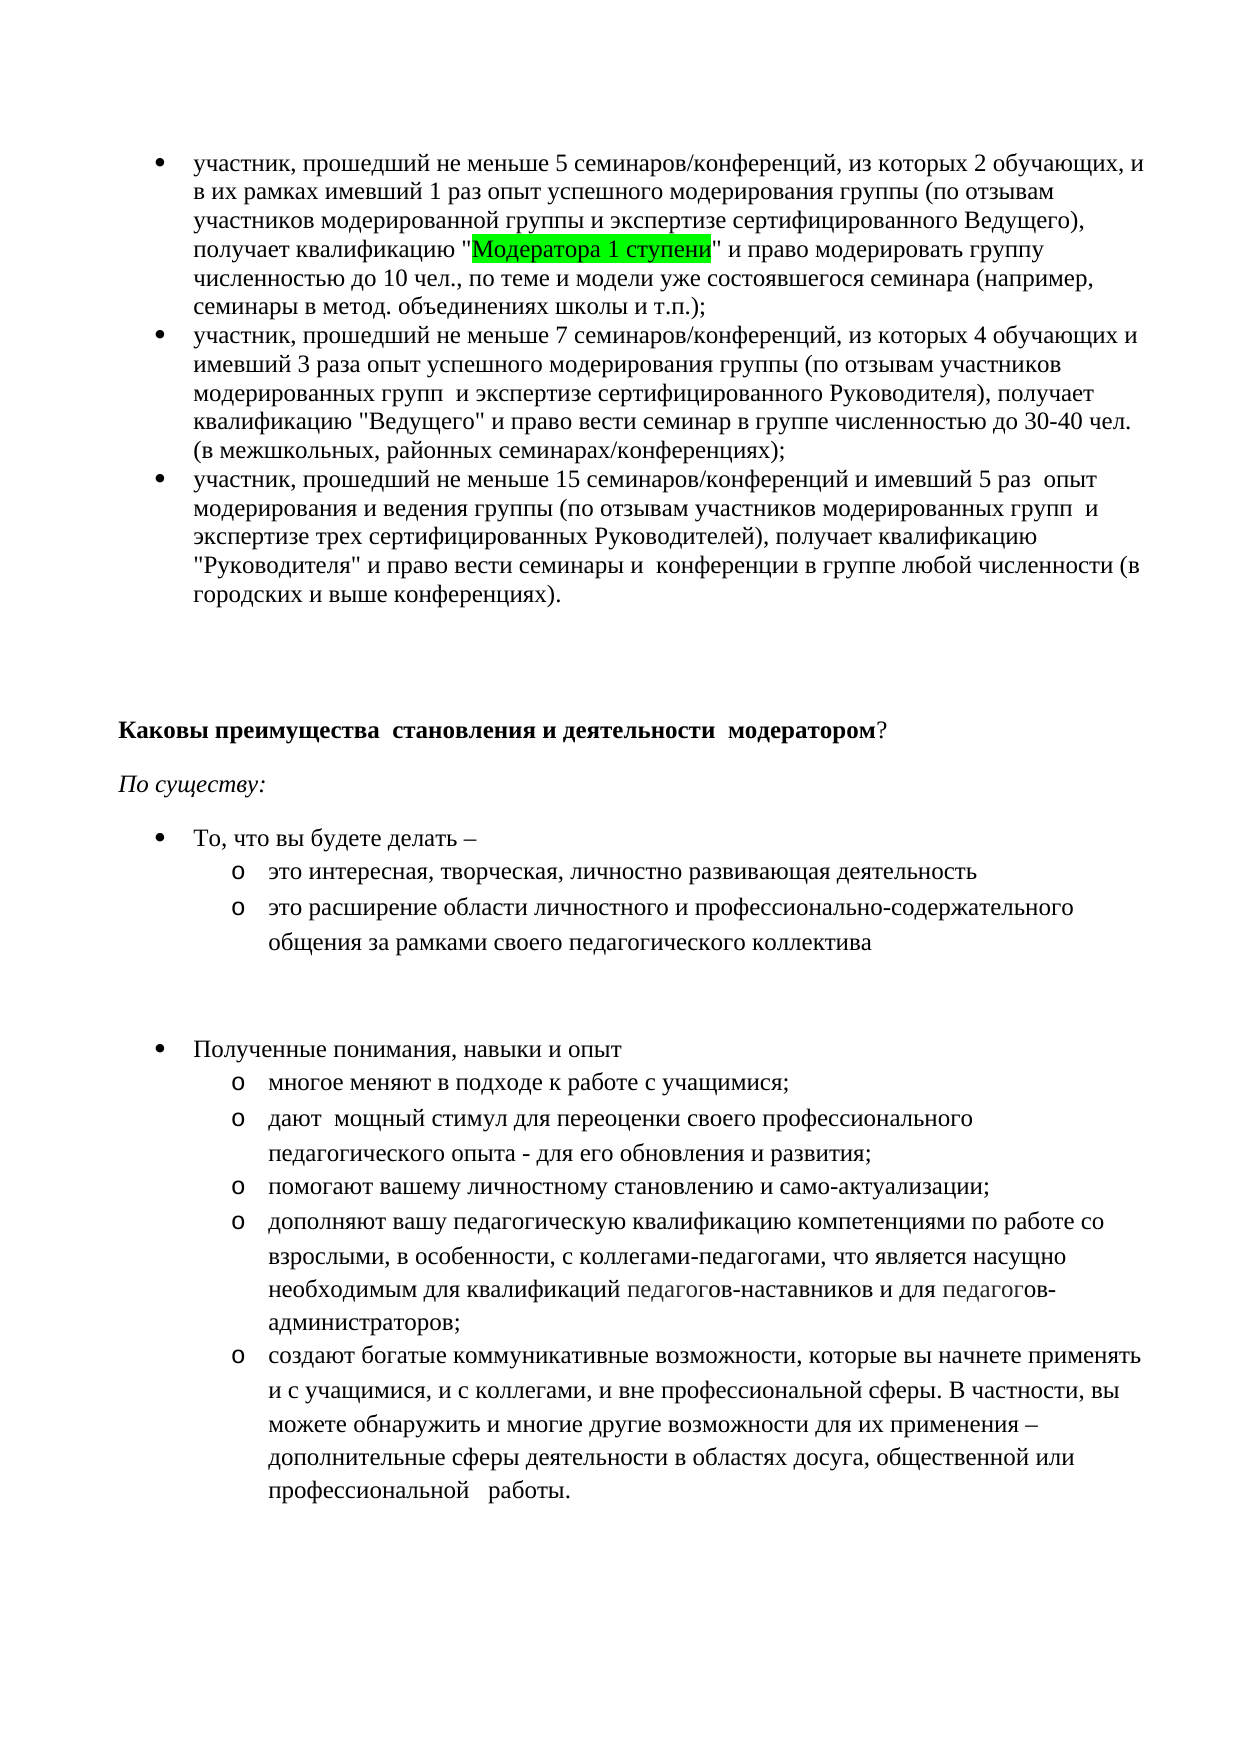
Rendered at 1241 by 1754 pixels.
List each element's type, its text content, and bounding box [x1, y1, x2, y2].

list дополняют вашу педагогическую квалификацию компетенциями по работе со взрослыми, в особенности, с коллегами-педагогами, что является насущно необходимым для квалификаций педагогов-наставников и для педагогов-администраторов; [231, 1206, 1152, 1336]
list дают мощный стимул для переоценки своего профессионального педагогического опыта - для его обновления и развития; [231, 1103, 1152, 1167]
list многое меняют в подходе к работе с учащимися; [231, 1067, 1152, 1098]
list создают богатые коммуникативные возможности, которые вы начнете применять и с учащимися, и с коллегами, и вне профессиональной сферы. В частности, вы можете обнаружить и многие другие возможности для их применения – дополнительные сферы деятельности в областях досуга, общественной или профессиональной работы. [231, 1341, 1152, 1503]
list участник, прошедший не меньше 15 семинаров/конференций и имевший 5 раз опыт модерирования и ведения группы (по отзывам участников модерированных групп и экспертизе трех сертифицированных Руководителей), получает квалификацию "Руководителя" и право вести семинары и конференции в группе любой численности (в городских и выше конференциях). [156, 464, 1152, 608]
text По существу: [118, 769, 1152, 798]
list участник, прошедший не меньше 7 семинаров/конференций, из которых 4 обучающих и имевший 3 раза опыт успешного модерирования группы (по отзывам участников модерированных групп и экспертизе сертифицированного Руководителя), получает квалификацию "Ведущего" и право вести семинар в группе численностью до 30-40 чел. (в межшкольных, районных семинарах/конференциях); [156, 320, 1152, 464]
list Полученные понимания, навыки и опыт [156, 1034, 1152, 1063]
list это расширение области личностного и профессионально-содержательного общения за рамками своего педагогического коллектива [231, 892, 1152, 955]
list помогают вашему личностному становлению и само-актуализации; [231, 1171, 1152, 1202]
list это интересная, творческая, личностно развивающая деятельность [231, 856, 1152, 887]
list То, что вы будете делать – [156, 823, 1152, 852]
text Каковы преимущества становления и деятельности модератором? [118, 715, 1152, 744]
list участник, прошедший не меньше 5 семинаров/конференций, из которых 2 обучающих, и в их рамках имевший 1 раз опыт успешного модерирования группы (по отзывам участников модерированной группы и экспертизе сертифицированного Ведущего), получает квалификацию "Модератора 1 ступени" и право модерировать группу численностью до 10 чел., по теме и модели уже состоявшегося семинара (например, семинары в метод. объединениях школы и т.п.); [156, 148, 1152, 320]
